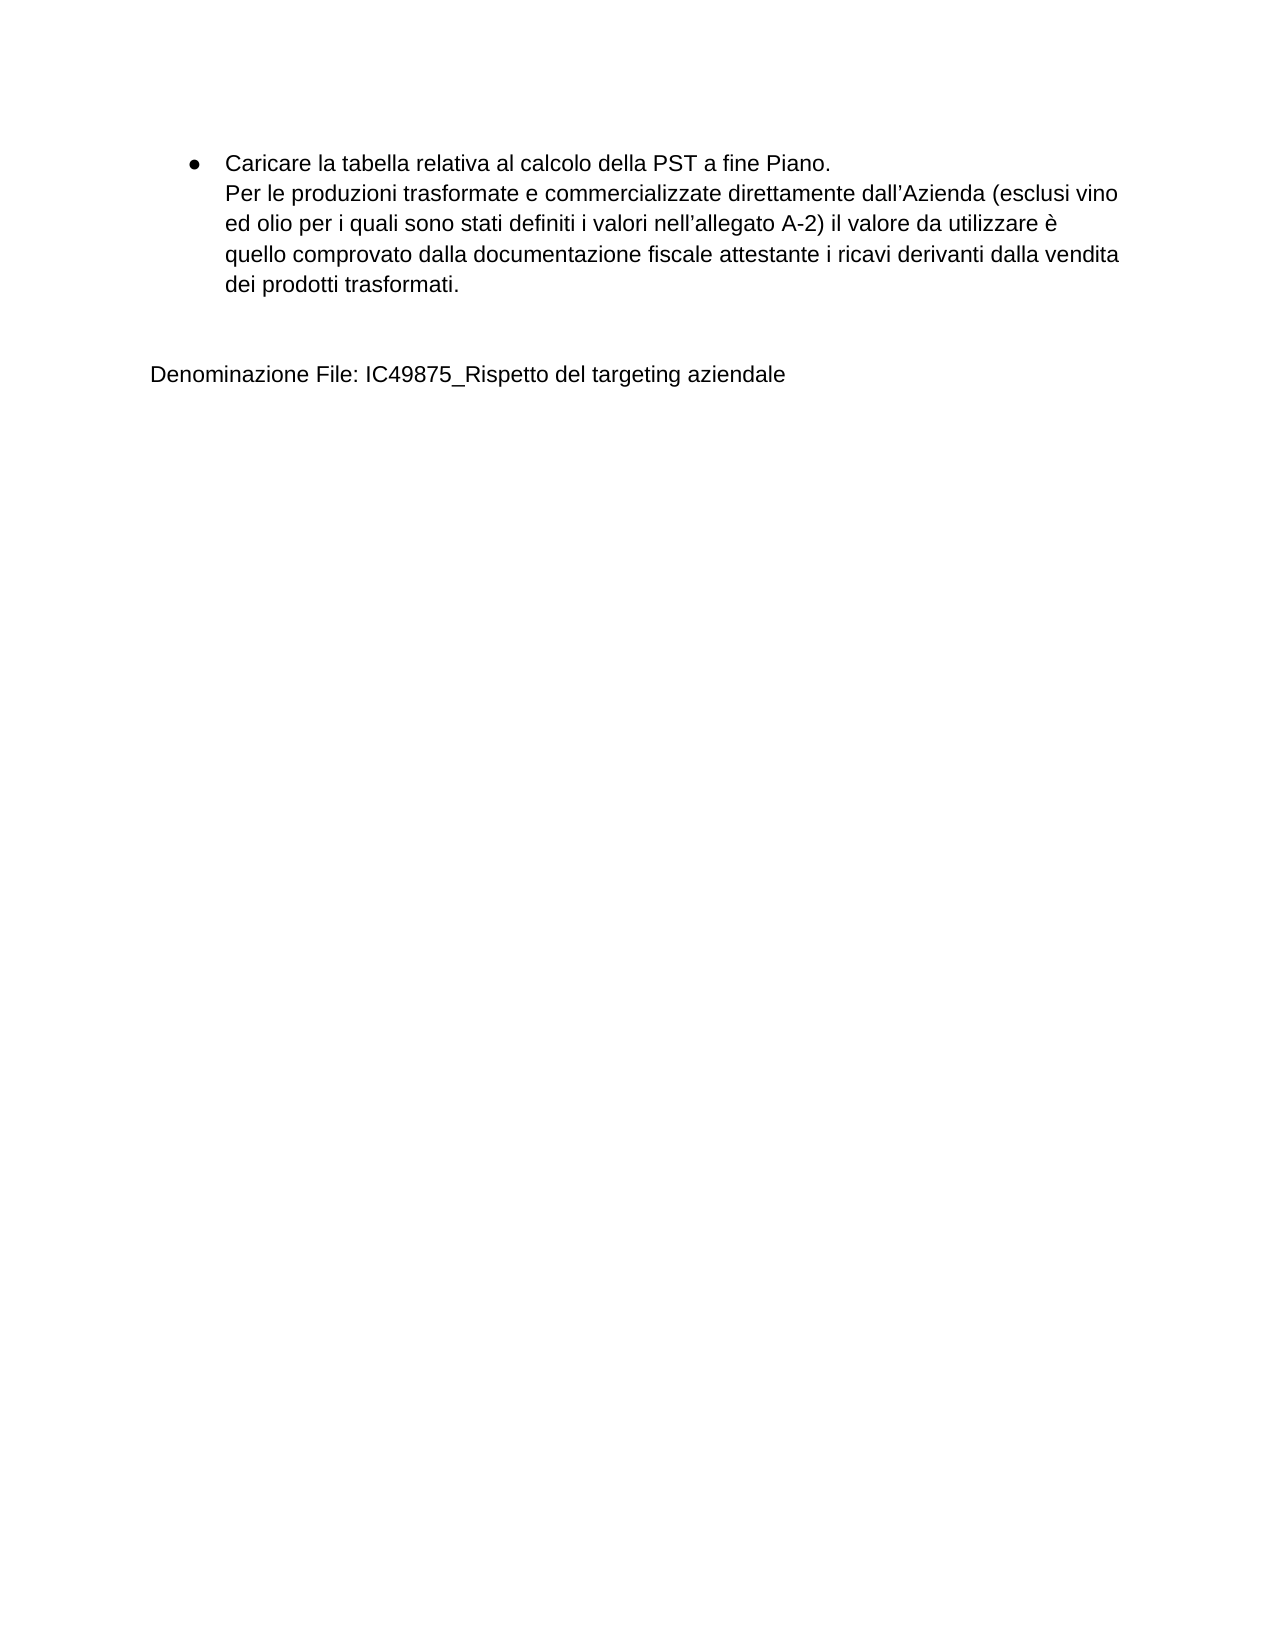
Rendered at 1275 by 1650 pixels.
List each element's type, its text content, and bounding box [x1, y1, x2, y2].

list Caricare la tabella relativa al calcolo della PST a fine Piano. [187, 150, 1125, 176]
text Denominazione File: IC49875_Rispetto del targeting aziendale [150, 361, 1125, 388]
text Per le produzioni trasformate e commercializzate direttamente dall’Azienda (esclusi vino ed olio per i quali sono stati definiti i valori nell’allegato A-2) il valore da utilizzare è quello comprovato dalla documentazione fiscale attestante i ricavi derivanti dalla vendita dei prodotti trasformati. [225, 180, 1125, 297]
